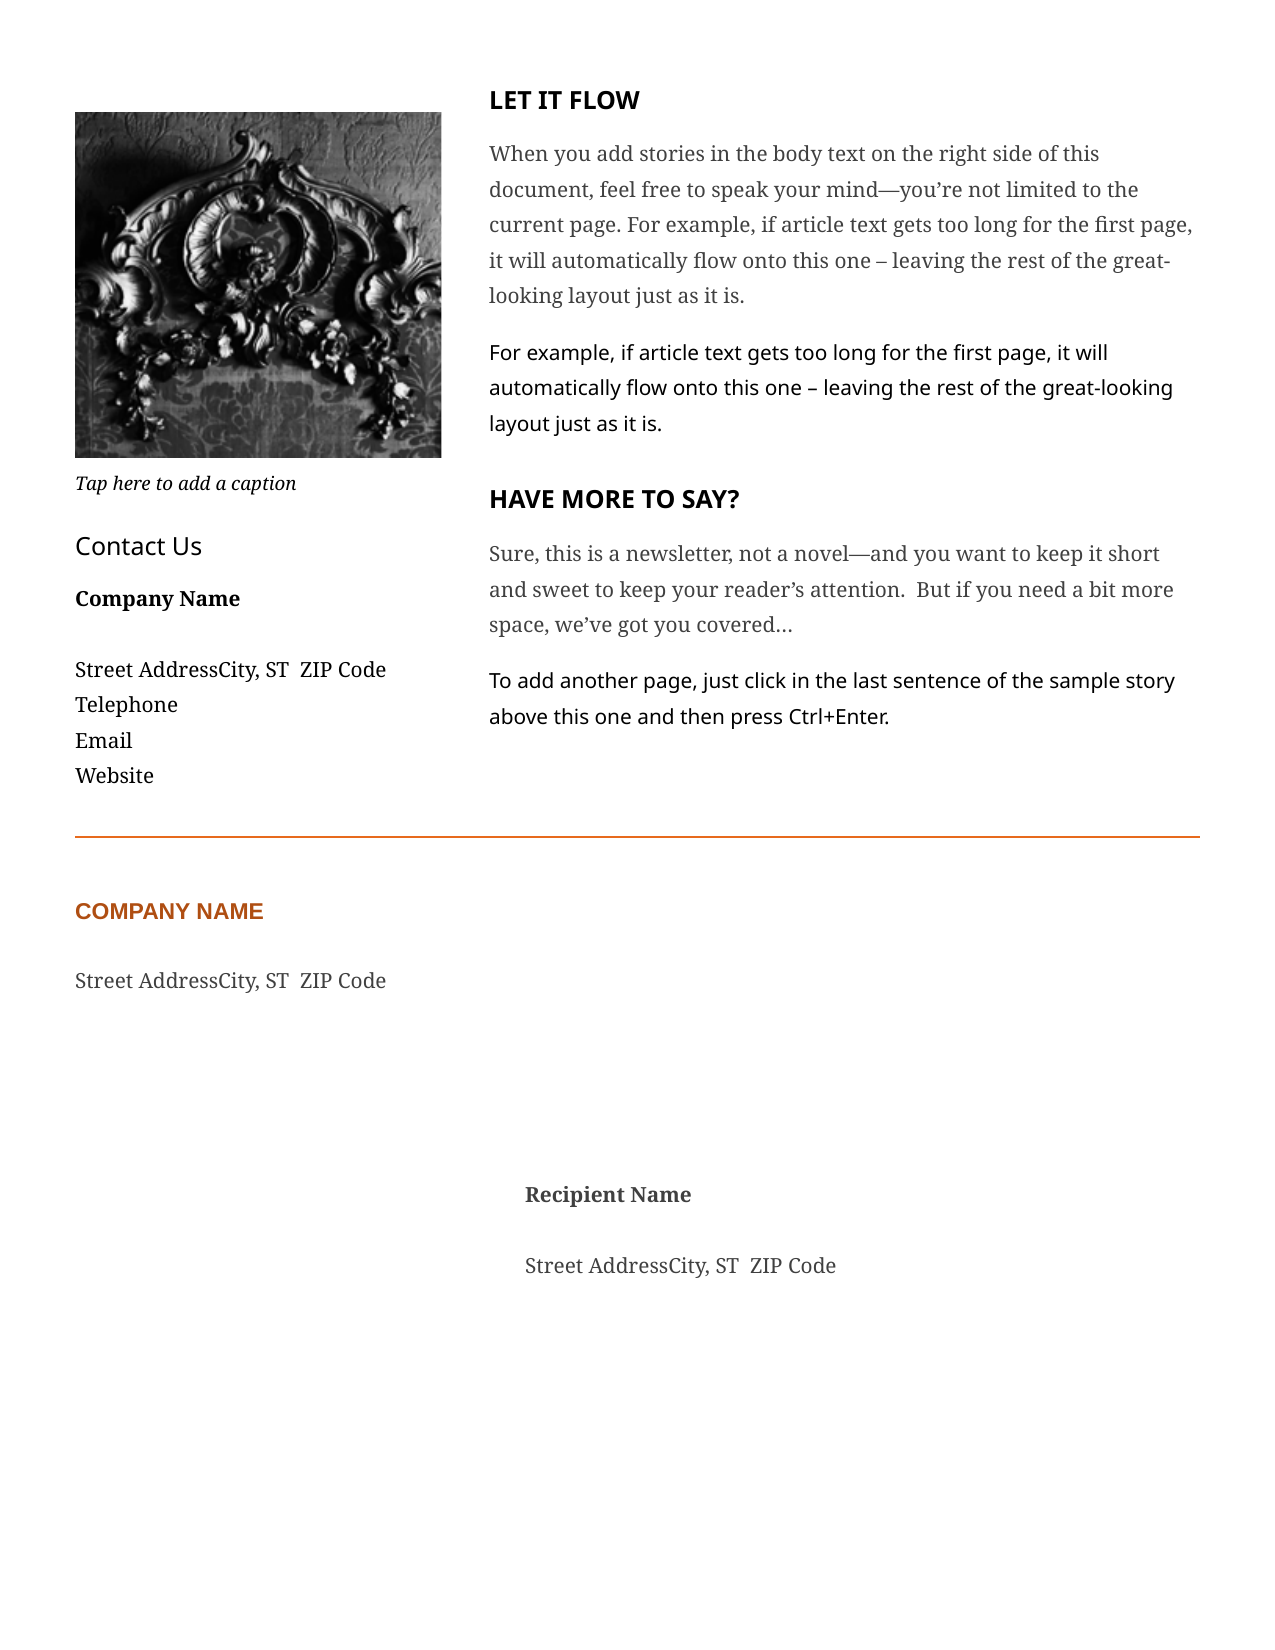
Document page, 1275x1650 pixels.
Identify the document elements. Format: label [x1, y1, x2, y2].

picture [75, 112, 442, 458]
